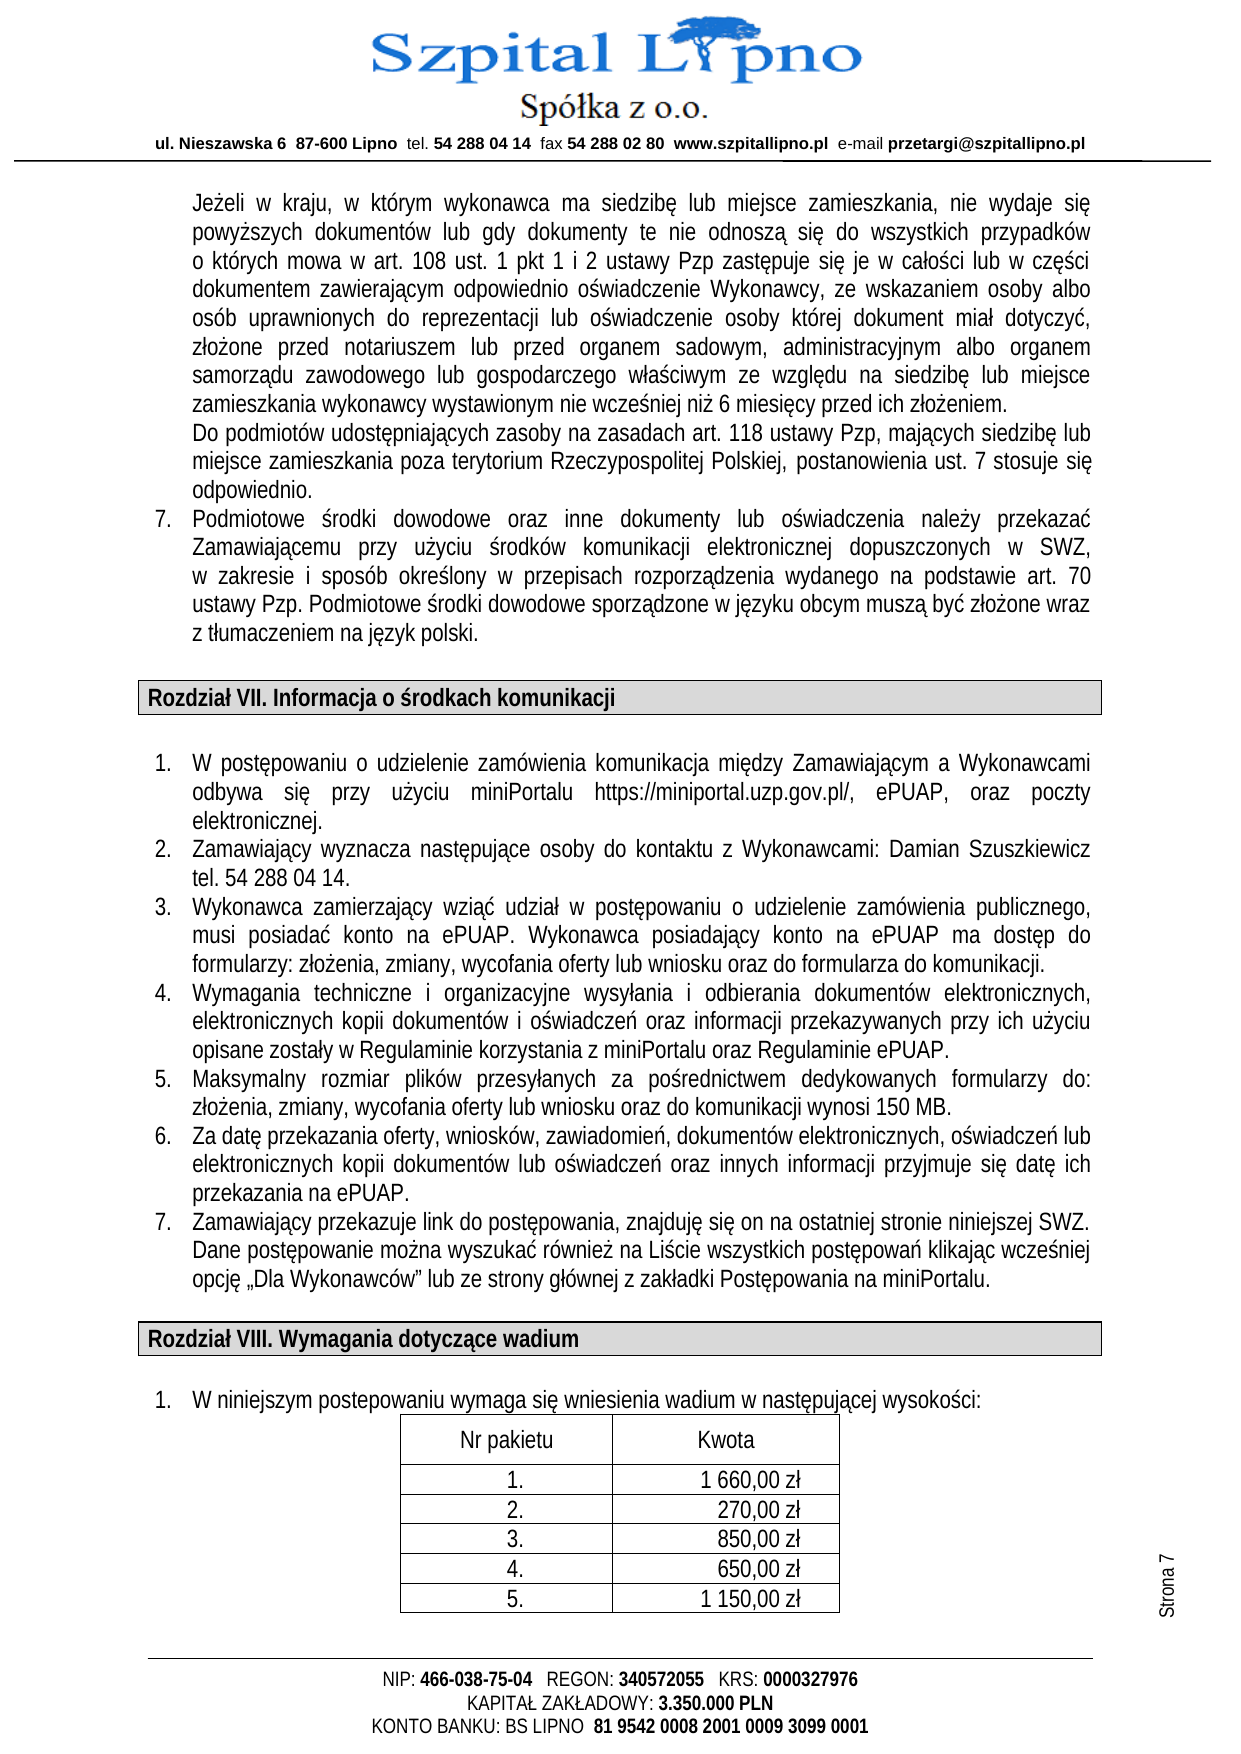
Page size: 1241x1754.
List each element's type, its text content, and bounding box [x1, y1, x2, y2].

table_cell [401, 1495, 612, 1523]
table_cell [401, 1554, 612, 1583]
table_cell 850,00 zł [613, 1524, 839, 1553]
table_cell 1 150,00 zł [613, 1584, 839, 1612]
text Rozdział VII. Informacja o środkach komunikacji [139, 681, 1101, 714]
text Rozdział VIII. Wymagania dotyczące wadium [139, 1323, 1101, 1355]
table_cell [401, 1524, 612, 1553]
table_cell 1 660,00 zł [613, 1465, 839, 1493]
list Wymagania techniczne i organizacyjne wysyłania i odbierania dokumentów elektronicznych, elektronicznych kopii dokumentów i oświadczeń oraz informacji przekazywanych przy ich użyciu opisane zostały w Regulaminie korzystania z miniPortalu oraz Regulaminie ePUAP. [154, 978, 1093, 1063]
list Za datę przekazania oferty, wniosków, zawiadomień, dokumentów elektronicznych, oświadczeń lub elektronicznych kopii dokumentów lub oświadczeń oraz innych informacji przyjmuje się datę ich przekazania na ePUAP. [154, 1121, 1093, 1207]
list Zamawiający wyznacza następujące osoby do kontaktu z Wykonawcami: Damian Szuszkiewicz tel. 54 288 04 14. [154, 834, 1093, 892]
table_header Nr pakietu [401, 1415, 612, 1464]
list Zamawiający przekazuje link do postępowania, znajduję się on na ostatniej stronie niniejszej SWZ. Dane postępowanie można wyszukać również na Liście wszystkich postępowań klikając wcześniej opcję „Dla Wykonawców” lub ze strony głównej z zakładki Postępowania na miniPortalu. [154, 1207, 1093, 1293]
list W niniejszym postepowaniu wymaga się wniesienia wadium w następującej wysokości: [154, 1385, 1093, 1413]
text Do podmiotów udostępniających zasoby na zasadach art. 118 ustawy Pzp, mających siedzibę lub miejsce zamieszkania poza terytorium Rzeczypospolitej Polskiej, postanowienia ust. 7 stosuje się odpowiednio. [192, 418, 1093, 503]
table_cell [401, 1584, 612, 1612]
picture [261, 3, 943, 126]
table_cell [401, 1465, 612, 1493]
table_cell 650,00 zł [613, 1554, 839, 1583]
text Jeżeli w kraju, w którym wykonawca ma siedzibę lub miejsce zamieszkania, nie wydaje się powyższych dokumentów lub gdy dokumenty te nie odnoszą się do wszystkich przypadków o których mowa w art. 108 ust. 1 pkt 1 i 2 ustawy Pzp zastępuje się je w całości lub w części dokumentem zawierającym odpowiednio oświadczenie Wykonawcy, ze wskazaniem osoby albo osób uprawnionych do reprezentacji lub oświadczenie osoby której dokument miał dotyczyć, złożone przed notariuszem lub przed organem sadowym, administracyjnym albo organem samorządu zawodowego lub gospodarczego właściwym ze względu na siedzibę lub miejsce zamieszkania wykonawcy wystawionym nie wcześniej niż 6 miesięcy przed ich złożeniem. [192, 188, 1093, 418]
list Maksymalny rozmiar plików przesyłanych za pośrednictwem dedykowanych formularzy do: złożenia, zmiany, wycofania oferty lub wniosku oraz do komunikacji wynosi 150 MB. [154, 1063, 1093, 1121]
table_header Kwota [613, 1415, 839, 1464]
table_cell 270,00 zł [613, 1495, 839, 1523]
list Wykonawca zamierzający wziąć udział w postępowaniu o udzielenie zamówienia publicznego, musi posiadać konto na ePUAP. Wykonawca posiadający konto na ePUAP ma dostęp do formularzy: złożenia, zmiany, wycofania oferty lub wniosku oraz do formularza do komunikacji. [154, 892, 1093, 978]
list Podmiotowe środki dowodowe oraz inne dokumenty lub oświadczenia należy przekazać Zamawiającemu przy użyciu środków komunikacji elektronicznej dopuszczonych w SWZ, w zakresie i sposób określony w przepisach rozporządzenia wydanego na podstawie art. 70 ustawy Pzp. Podmiotowe środki dowodowe sporządzone w języku obcym muszą być złożone wraz z tłumaczeniem na język polski. [154, 503, 1093, 647]
list W postępowaniu o udzielenie zamówienia komunikacja między Zamawiającym a Wykonawcami odbywa się przy użyciu miniPortalu https://miniportal.uzp.gov.pl/, ePUAP, oraz poczty elektronicznej. [154, 748, 1093, 834]
